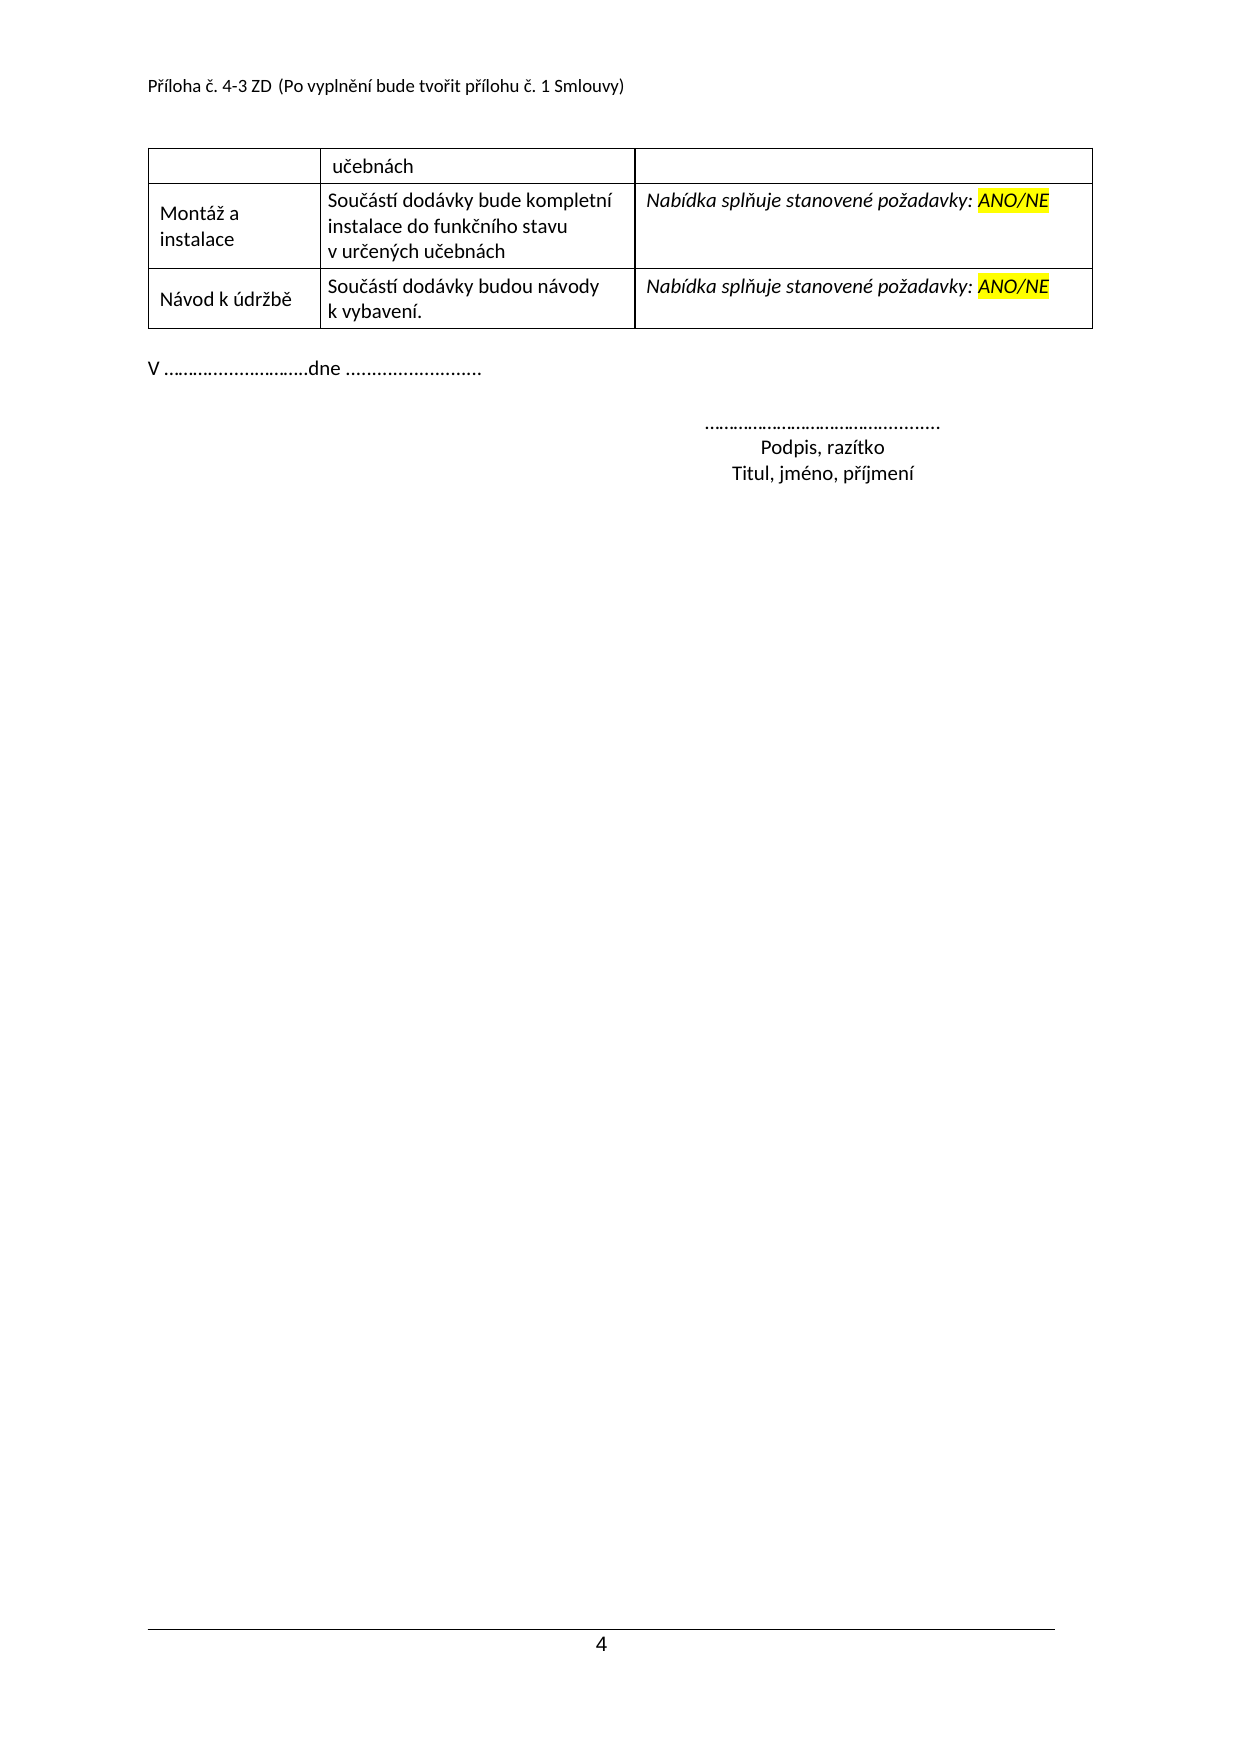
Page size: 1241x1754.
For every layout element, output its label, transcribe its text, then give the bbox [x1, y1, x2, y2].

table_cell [321, 149, 634, 182]
text ………………………………............ [148, 380, 1092, 434]
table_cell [636, 149, 1092, 182]
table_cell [149, 149, 320, 182]
table_cell Nabídka splňuje stanovené požadavky: ANO/NE [636, 269, 1092, 328]
text Titul, jméno, příjmení [148, 460, 1092, 485]
table_cell Návod k údržbě [149, 269, 320, 328]
text Podpis, razítko [148, 434, 1092, 460]
table_cell Montáž a instalace [149, 184, 320, 268]
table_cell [636, 184, 1092, 268]
text V ……….........………..dne .......................... [148, 355, 1092, 380]
table_cell Součástí dodávky budou návody k vybavení. [321, 269, 634, 328]
table_cell Součástí dodávky bude kompletní instalace do funkčního stavu v určených učebnách [321, 184, 634, 268]
